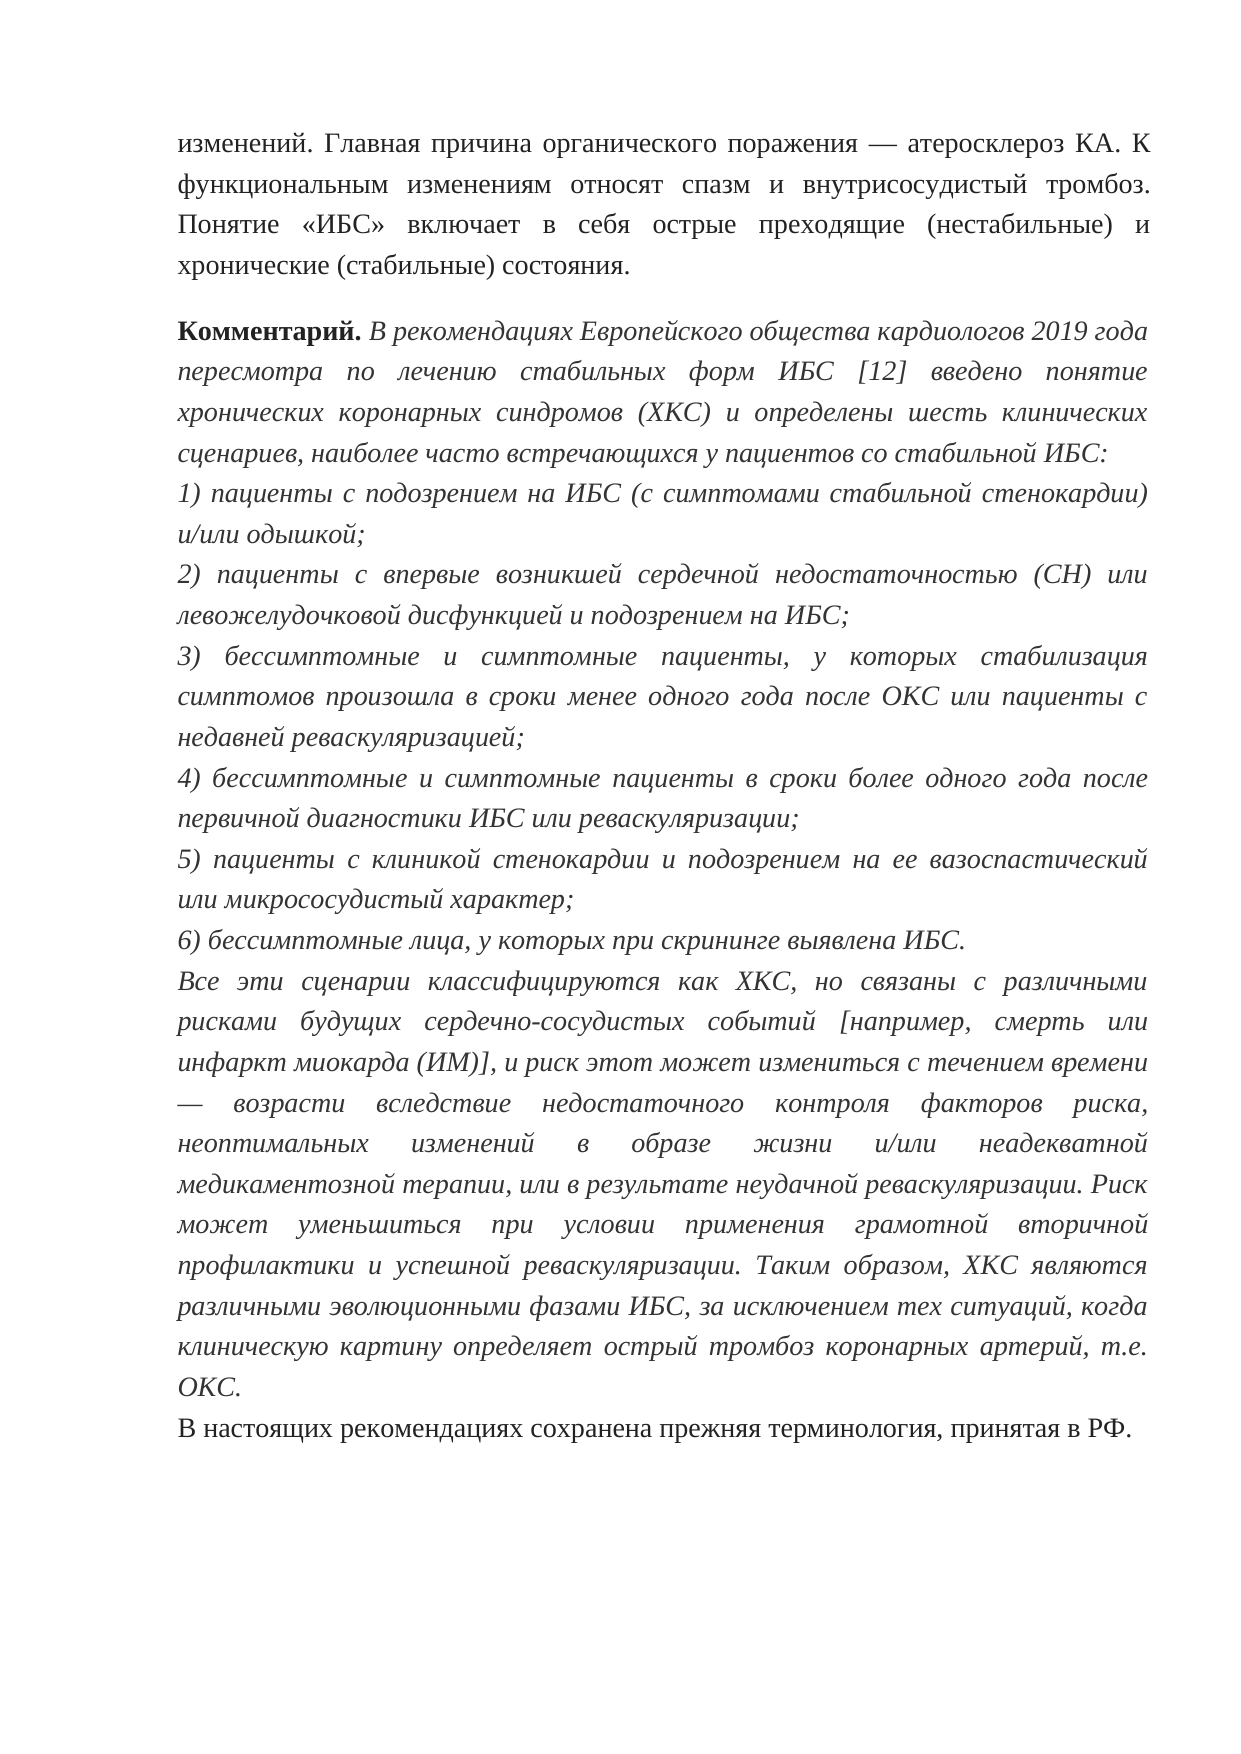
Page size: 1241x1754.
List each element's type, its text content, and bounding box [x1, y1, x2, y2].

text В настоящих рекомендациях сохранена прежняя терминология, принятая в РФ. [177, 1402, 1152, 1443]
text 2) пациенты с впервые возникшей сердечной недостаточностью (СН) или левожелудочковой дисфункцией и подозрением на ИБС; [177, 549, 1152, 631]
text 6) бессимптомные лица, у которых при скрининге выявлена ИБС. [177, 915, 1152, 956]
text 3) бессимптомные и симптомные пациенты, у которых стабилизация симптомов произошла в сроки менее одного года после ОКС или пациенты с недавней реваскуляризацией; [177, 631, 1152, 752]
text Комментарий. В рекомендациях Европейского общества кардиологов 2019 года пересмотра по лечению стабильных форм ИБС [12] введено понятие хронических коронарных синдромов (ХКС) и определены шесть клинических сценариев, наиболее часто встречающихся у пациентов со стабильной ИБС: [177, 306, 1152, 468]
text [177, 118, 1152, 281]
text Все эти сценарии классифицируются как ХКС, но связаны с различными рисками будущих сердечно-сосудистых событий [например, смерть или инфаркт миокарда (ИМ)], и риск этот может измениться с течением времени — возрасти вследствие недостаточного контроля факторов риска, неоптимальных изменений в образе жизни и/или неадекватной медикаментозной терапии, или в результате неудачной реваскуляризации. Риск может уменьшиться при условии применения грамотной вторичной профилактики и успешной реваскуляризации. Таким образом, ХКС являются различными эволюционными фазами ИБС, за исключением тех ситуаций, когда клиническую картину определяет острый тромбоз коронарных артерий, т.е. ОКС. [177, 956, 1152, 1402]
text 5) пациенты с клиникой стенокардии и подозрением на ее вазоспастический или микрососудистый характер; [177, 834, 1152, 915]
text 4) бессимптомные и симптомные пациенты в сроки более одного года после первичной диагностики ИБС или реваскуляризации; [177, 752, 1152, 834]
text 1) пациенты с подозрением на ИБС (с симптомами стабильной стенокардии) и/или одышкой; [177, 468, 1152, 549]
